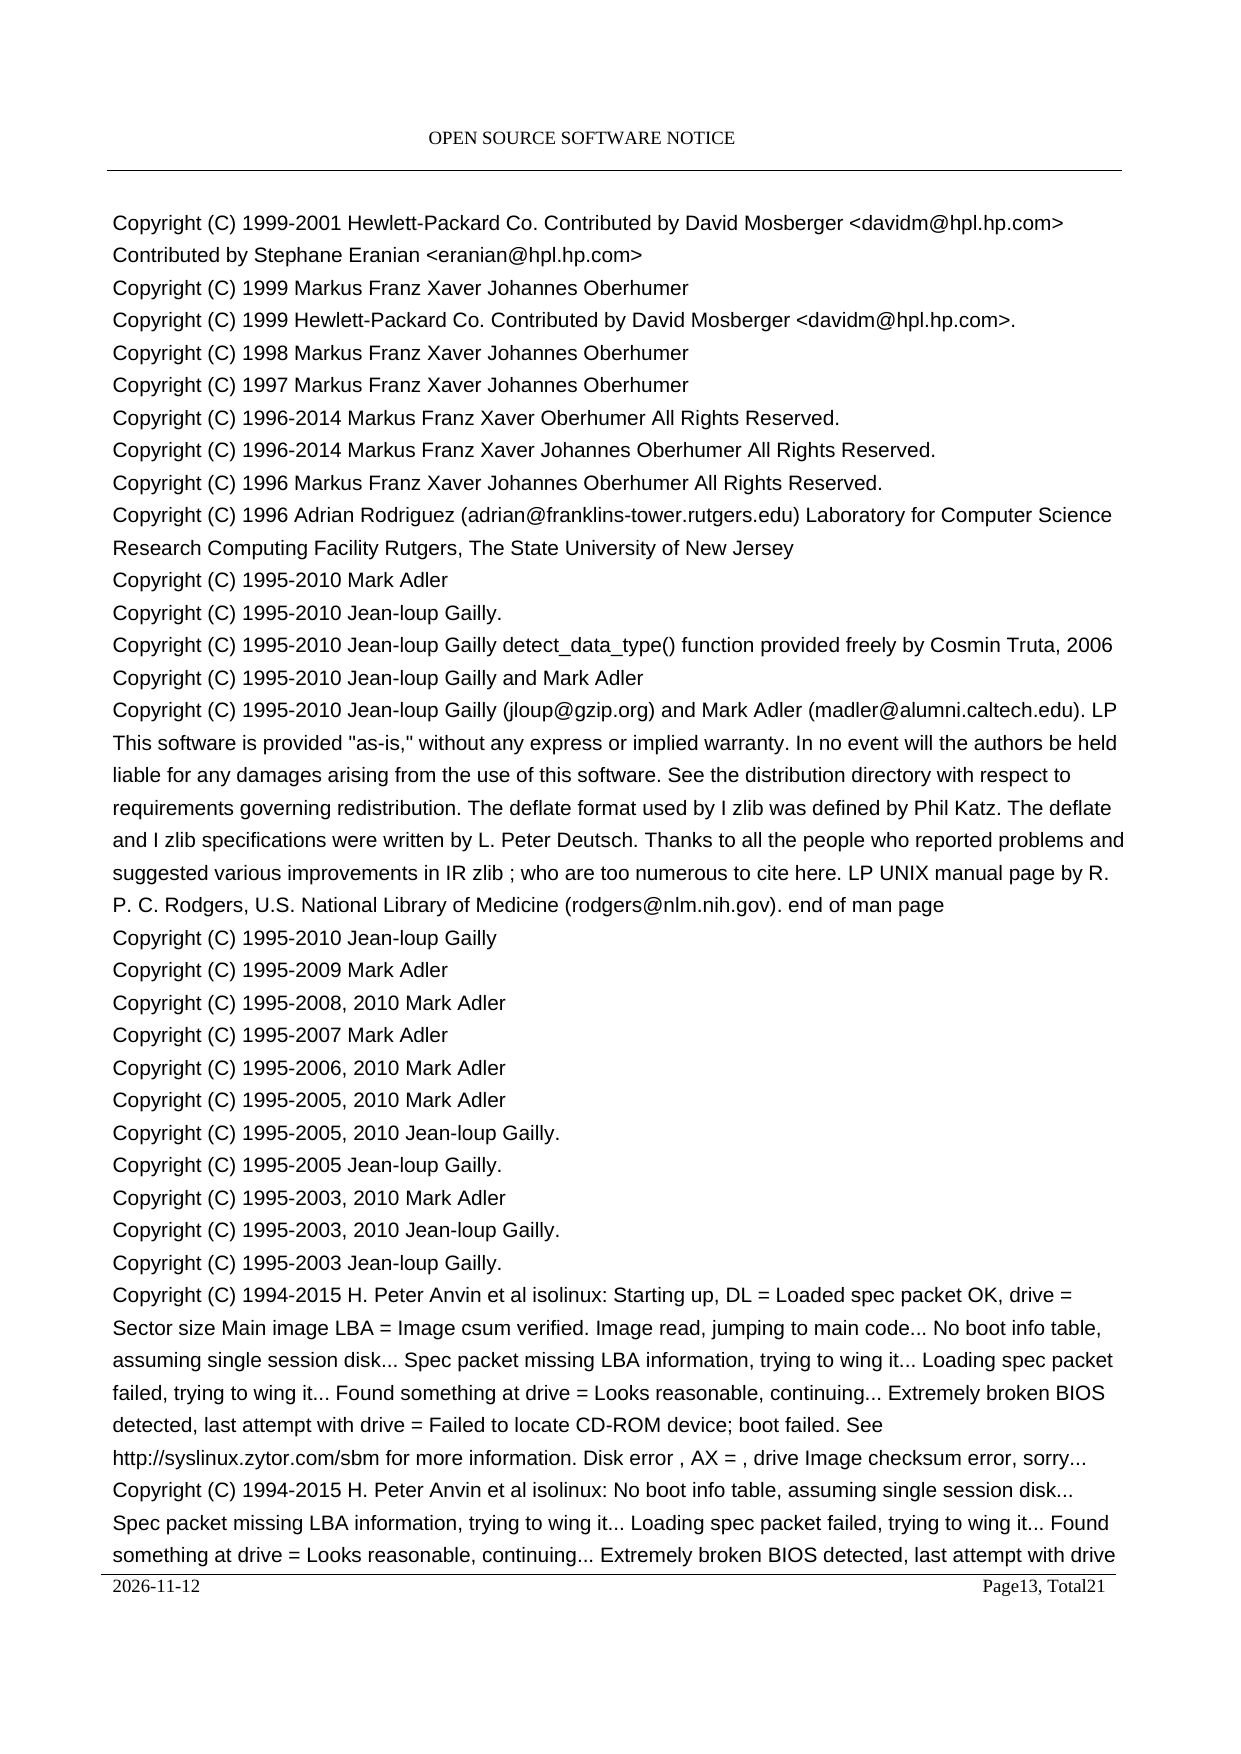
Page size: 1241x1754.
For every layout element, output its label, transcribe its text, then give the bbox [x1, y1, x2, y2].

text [112, 1474, 1128, 1571]
text Copyright (C) 1998 Markus Franz Xaver Johannes Oberhumer [112, 336, 1128, 369]
text Copyright (C) 1995-2008, 2010 Mark Adler [112, 986, 1128, 1019]
text Copyright (C) 1995-2007 Mark Adler [112, 1019, 1128, 1051]
text Copyright (C) 1995-2010 Jean-loup Gailly. [112, 596, 1128, 629]
text Copyright (C) 1996-2014 Markus Franz Xaver Johannes Oberhumer All Rights Reserved. [112, 434, 1128, 466]
text Copyright (C) 1996 Adrian Rodriguez (adrian@franklins-tower.rutgers.edu) Laboratory for Computer Science Research Computing Facility Rutgers, The State University of New Jersey [112, 499, 1128, 564]
text Copyright (C) 1995-2003, 2010 Mark Adler [112, 1181, 1128, 1214]
text Copyright (C) 1995-2003 Jean-loup Gailly. [112, 1246, 1128, 1279]
text Copyright (C) 1996 Markus Franz Xaver Johannes Oberhumer All Rights Reserved. [112, 466, 1128, 499]
text Copyright (C) 1997 Markus Franz Xaver Johannes Oberhumer [112, 369, 1128, 401]
text Copyright (C) 1995-2009 Mark Adler [112, 954, 1128, 986]
text Copyright (C) 1995-2010 Jean-loup Gailly [112, 921, 1128, 954]
text Copyright (C) 1999 Markus Franz Xaver Johannes Oberhumer [112, 271, 1128, 304]
text Copyright (C) 1995-2010 Jean-loup Gailly detect_data_type() function provided freely by Cosmin Truta, 2006 [112, 629, 1128, 661]
text Copyright (C) 1994-2015 H. Peter Anvin et al isolinux: Starting up, DL = Loaded spec packet OK, drive = Sector size Main image LBA = Image csum verified. Image read, jumping to main code... No boot info table, assuming single session disk... Spec packet missing LBA information, trying to wing it... Loading spec packet failed, trying to wing it... Found something at drive = Looks reasonable, continuing... Extremely broken BIOS detected, last attempt with drive = Failed to locate CD-ROM device; boot failed. See http://syslinux.zytor.com/sbm for more information. Disk error , AX = , drive Image checksum error, sorry... [112, 1279, 1128, 1474]
text Copyright (C) 1999-2001 Hewlett-Packard Co. Contributed by David Mosberger <davidm@hpl.hp.com> Contributed by Stephane Eranian <eranian@hpl.hp.com> [112, 206, 1128, 271]
text Copyright (C) 1995-2010 Mark Adler [112, 564, 1128, 596]
text Copyright (C) 1995-2006, 2010 Mark Adler [112, 1051, 1128, 1084]
text Copyright (C) 1999 Hewlett-Packard Co. Contributed by David Mosberger <davidm@hpl.hp.com>. [112, 304, 1128, 336]
text Copyright (C) 1995-2010 Jean-loup Gailly and Mark Adler [112, 661, 1128, 694]
text Copyright (C) 1995-2005, 2010 Jean-loup Gailly. [112, 1116, 1128, 1149]
text Copyright (C) 1995-2005 Jean-loup Gailly. [112, 1149, 1128, 1181]
text Copyright (C) 1995-2005, 2010 Mark Adler [112, 1084, 1128, 1116]
text Copyright (C) 1996-2014 Markus Franz Xaver Oberhumer All Rights Reserved. [112, 401, 1128, 434]
text Copyright (C) 1995-2010 Jean-loup Gailly (jloup@gzip.org) and Mark Adler (madler@alumni.caltech.edu). LP This software is provided "as-is," without any express or implied warranty. In no event will the authors be held liable for any damages arising from the use of this software. See the distribution directory with respect to requirements governing redistribution. The deflate format used by I zlib was defined by Phil Katz. The deflate and I zlib specifications were written by L. Peter Deutsch. Thanks to all the people who reported problems and suggested various improvements in IR zlib ; who are too numerous to cite here. LP UNIX manual page by R. P. C. Rodgers, U.S. National Library of Medicine (rodgers@nlm.nih.gov). end of man page [112, 694, 1128, 921]
text Copyright (C) 1995-2003, 2010 Jean-loup Gailly. [112, 1214, 1128, 1246]
